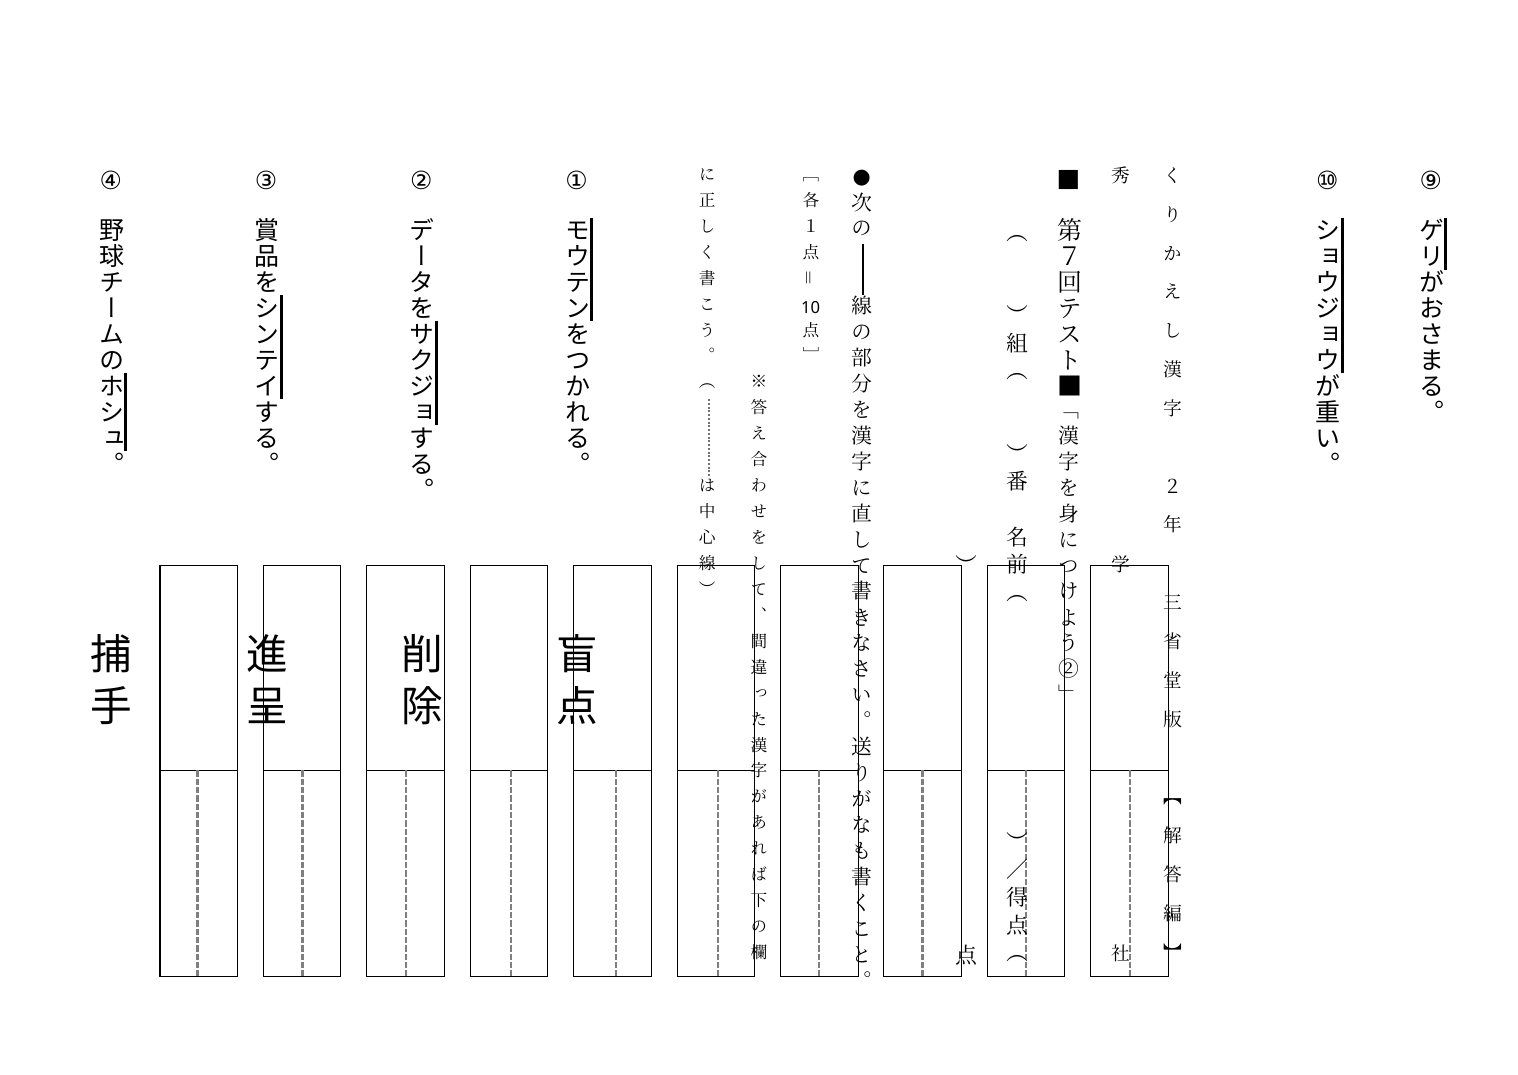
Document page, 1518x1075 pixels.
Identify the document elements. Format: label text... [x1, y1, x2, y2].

text ③賞品をシンテイする。 進呈 [215, 166, 319, 969]
text ●次の 線の部分を漢字に直して書きなさい。送りがなも書くこと。［各１点＝10点］ [785, 166, 888, 969]
text ⑨ゲリがおさまる。 [1406, 166, 1458, 969]
text （ ）組（ ）番 名前（ ）／得点（ ）点 [940, 166, 1043, 969]
text ④野球チームのホシュ。 捕手 [60, 166, 163, 969]
text ⑩ショウジョウが重い。 [1302, 166, 1354, 969]
text ①モウテンをつかれる。 盲点 [526, 166, 629, 969]
text ②データをサクジョする。 削除 [371, 166, 474, 969]
text ■第７回テスト■「漢字を身につけよう②」 [1043, 166, 1095, 969]
text くりかえし漢字 ２年 三省堂版 【解答編】 秀学社 [1095, 166, 1199, 969]
text ※答え合わせをして、間違った漢字があれば下の欄に正しく書こう。（ は中心線） [681, 166, 785, 969]
